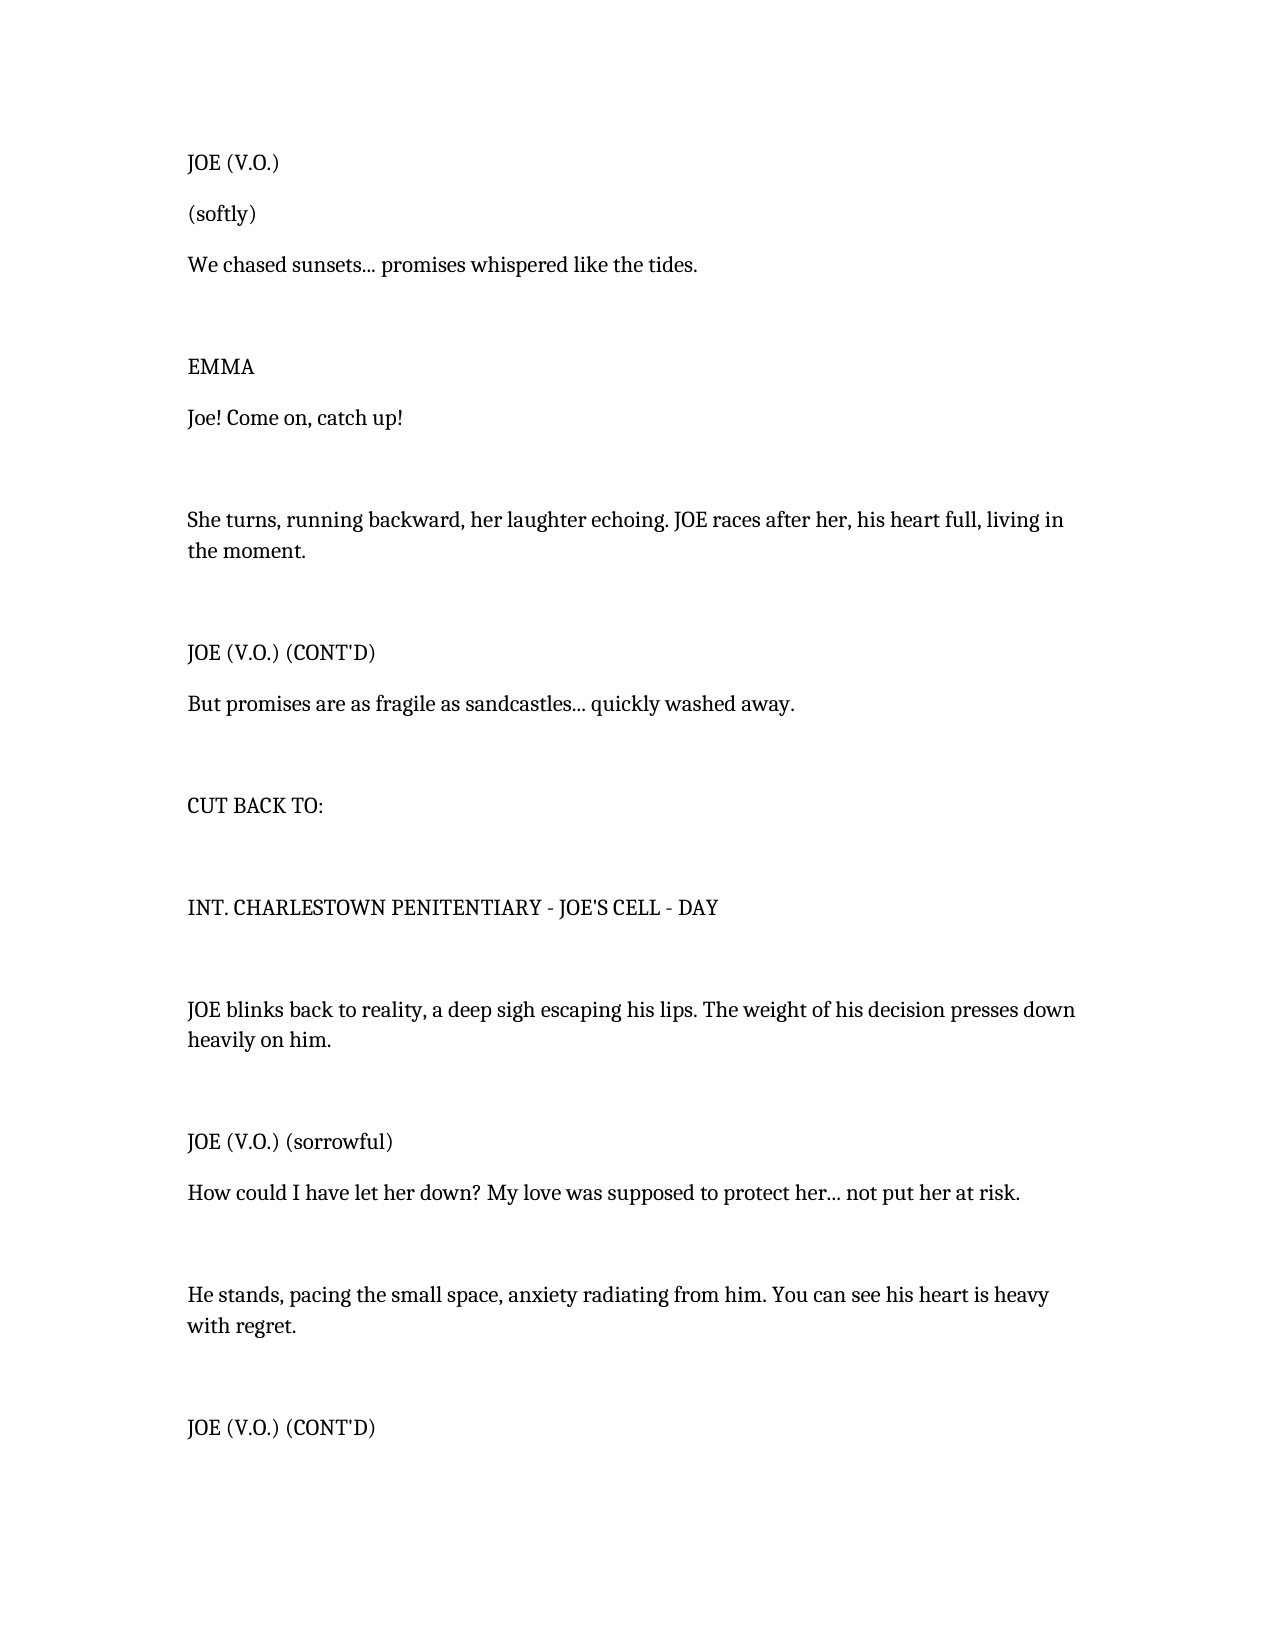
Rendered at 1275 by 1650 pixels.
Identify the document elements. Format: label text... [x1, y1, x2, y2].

text EMMA [187, 354, 1087, 381]
text He stands, pacing the small space, anxiety radiating from him. You can see his heart is heavy with regret. [187, 1282, 1087, 1339]
text But promises are as fragile as sandcastles... quickly washed away. [187, 691, 1087, 717]
text We chased sunsets... promises whispered like the tides. [187, 252, 1087, 278]
text JOE (V.O.) (CONT'D) [187, 639, 1087, 666]
text She turns, running backward, her laughter echoing. JOE races after her, his heart full, living in the moment. [187, 507, 1087, 564]
text (softly) [187, 201, 1087, 227]
text JOE (V.O.) (CONT'D) [187, 1414, 1087, 1441]
text Joe! Come on, catch up! [187, 405, 1087, 432]
text How could I have let her down? My love was supposed to protect her... not put her at risk. [187, 1180, 1087, 1207]
text JOE blinks back to reality, a deep sigh escaping his lips. The weight of his decision presses down heavily on him. [187, 997, 1087, 1053]
text JOE (V.O.) [187, 150, 1087, 176]
text JOE (V.O.) (sorrowful) [187, 1129, 1087, 1156]
text CUT BACK TO: [187, 793, 1087, 819]
text INT. CHARLESTOWN PENITENTIARY - JOE'S CELL - DAY [187, 895, 1087, 921]
